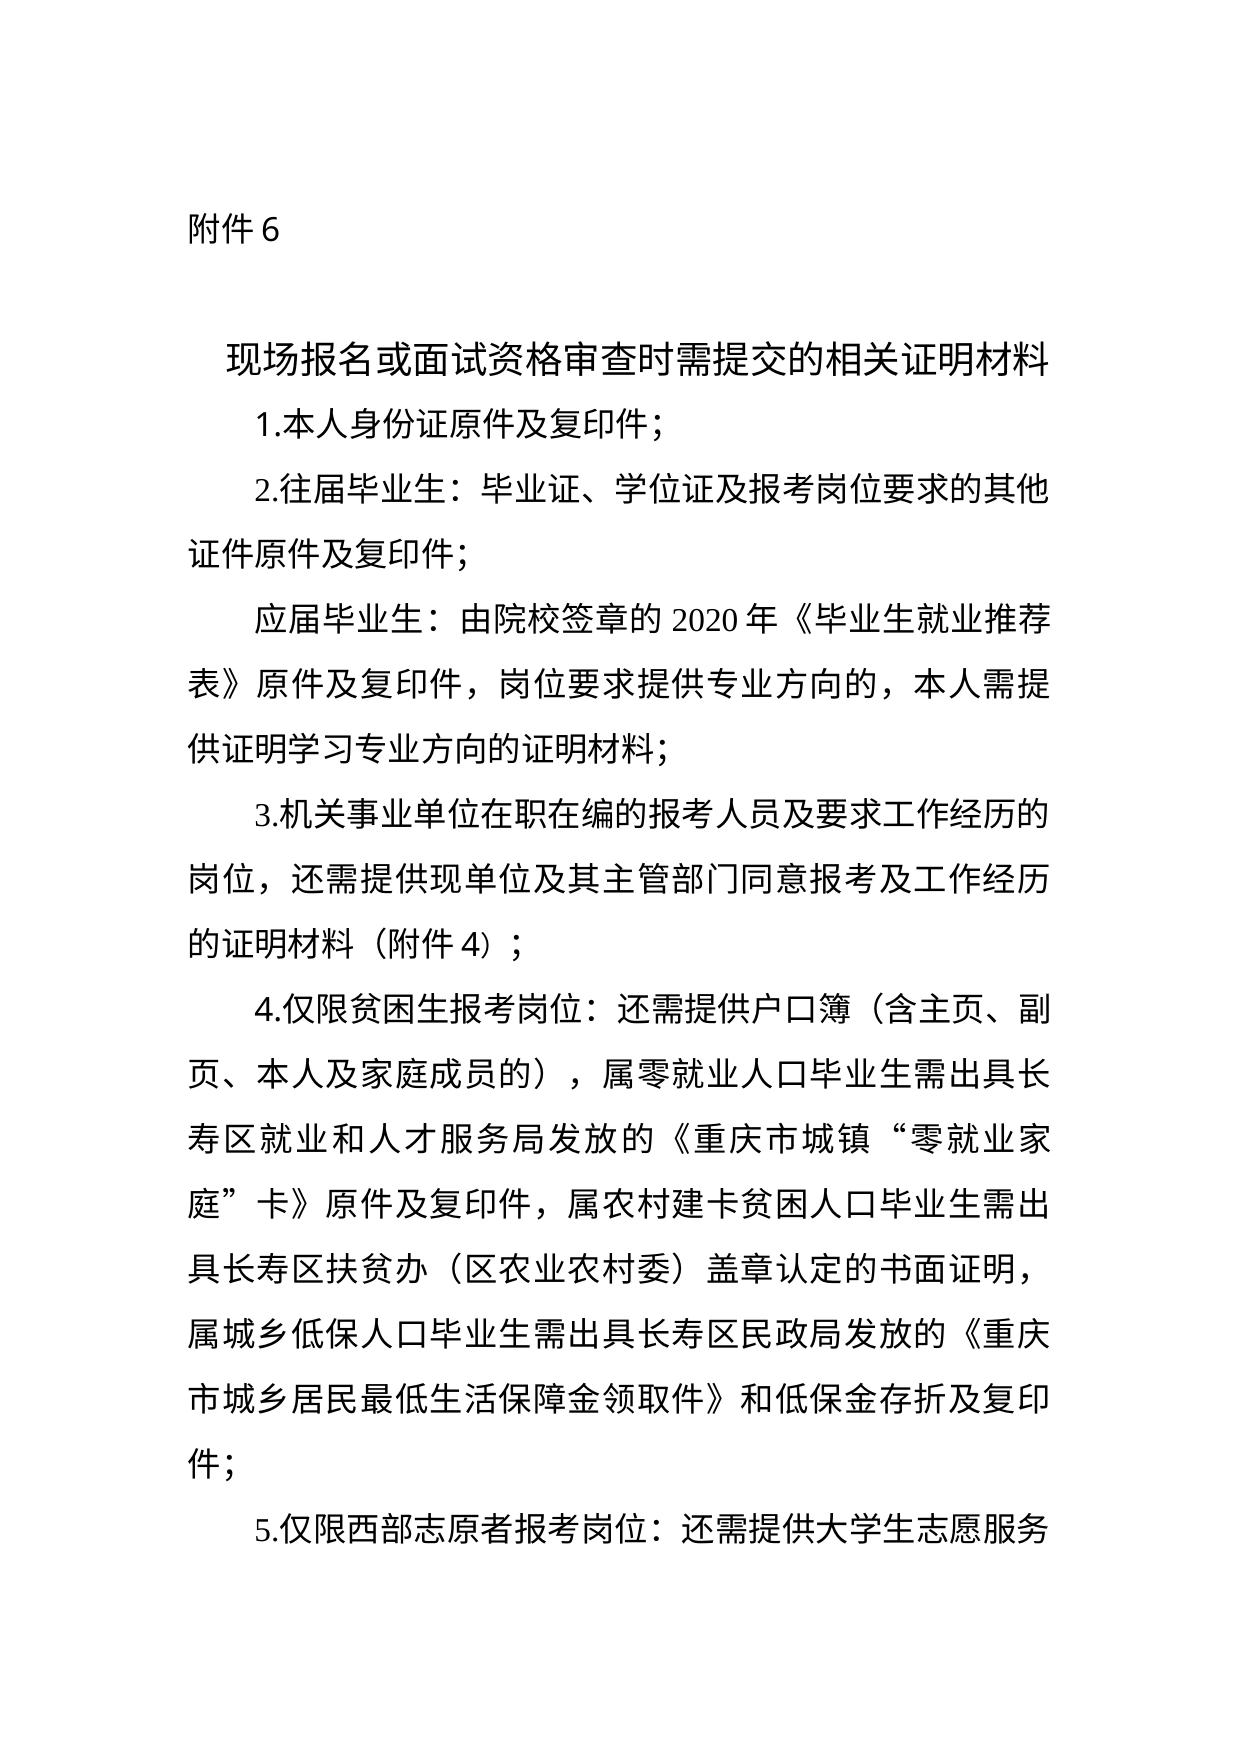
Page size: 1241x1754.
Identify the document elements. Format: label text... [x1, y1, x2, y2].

text 应届毕业生：由院校签章的2020年《毕业生就业推荐表》原件及复印件，岗位要求提供专业方向的，本人需提供证明学习专业方向的证明材料； [187, 584, 1053, 779]
text 现场报名或面试资格审查时需提交的相关证明材料 [187, 324, 1053, 389]
text 4.仅限贫困生报考岗位：还需提供户口簿（含主页、副页、本人及家庭成员的），属零就业人口毕业生需出具长寿区就业和人才服务局发放的《重庆市城镇“零就业家庭”卡》原件及复印件，属农村建卡贫困人口毕业生需出具长寿区扶贫办（区农业农村委）盖章认定的书面证明，属城乡低保人口毕业生需出具长寿区民政局发放的《重庆市城乡居民最低生活保障金领取件》和低保金存折及复印件； [187, 974, 1053, 1494]
text 1.本人身份证原件及复印件； [187, 389, 1053, 454]
text 附件6 [187, 194, 1053, 259]
text 2.往届毕业生：毕业证、学位证及报考岗位要求的其他证件原件及复印件； [187, 454, 1053, 584]
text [187, 1494, 1053, 1559]
text 3.机关事业单位在职在编的报考人员及要求工作经历的岗位，还需提供现单位及其主管部门同意报考及工作经历的证明材料（附件4）； [187, 779, 1053, 974]
